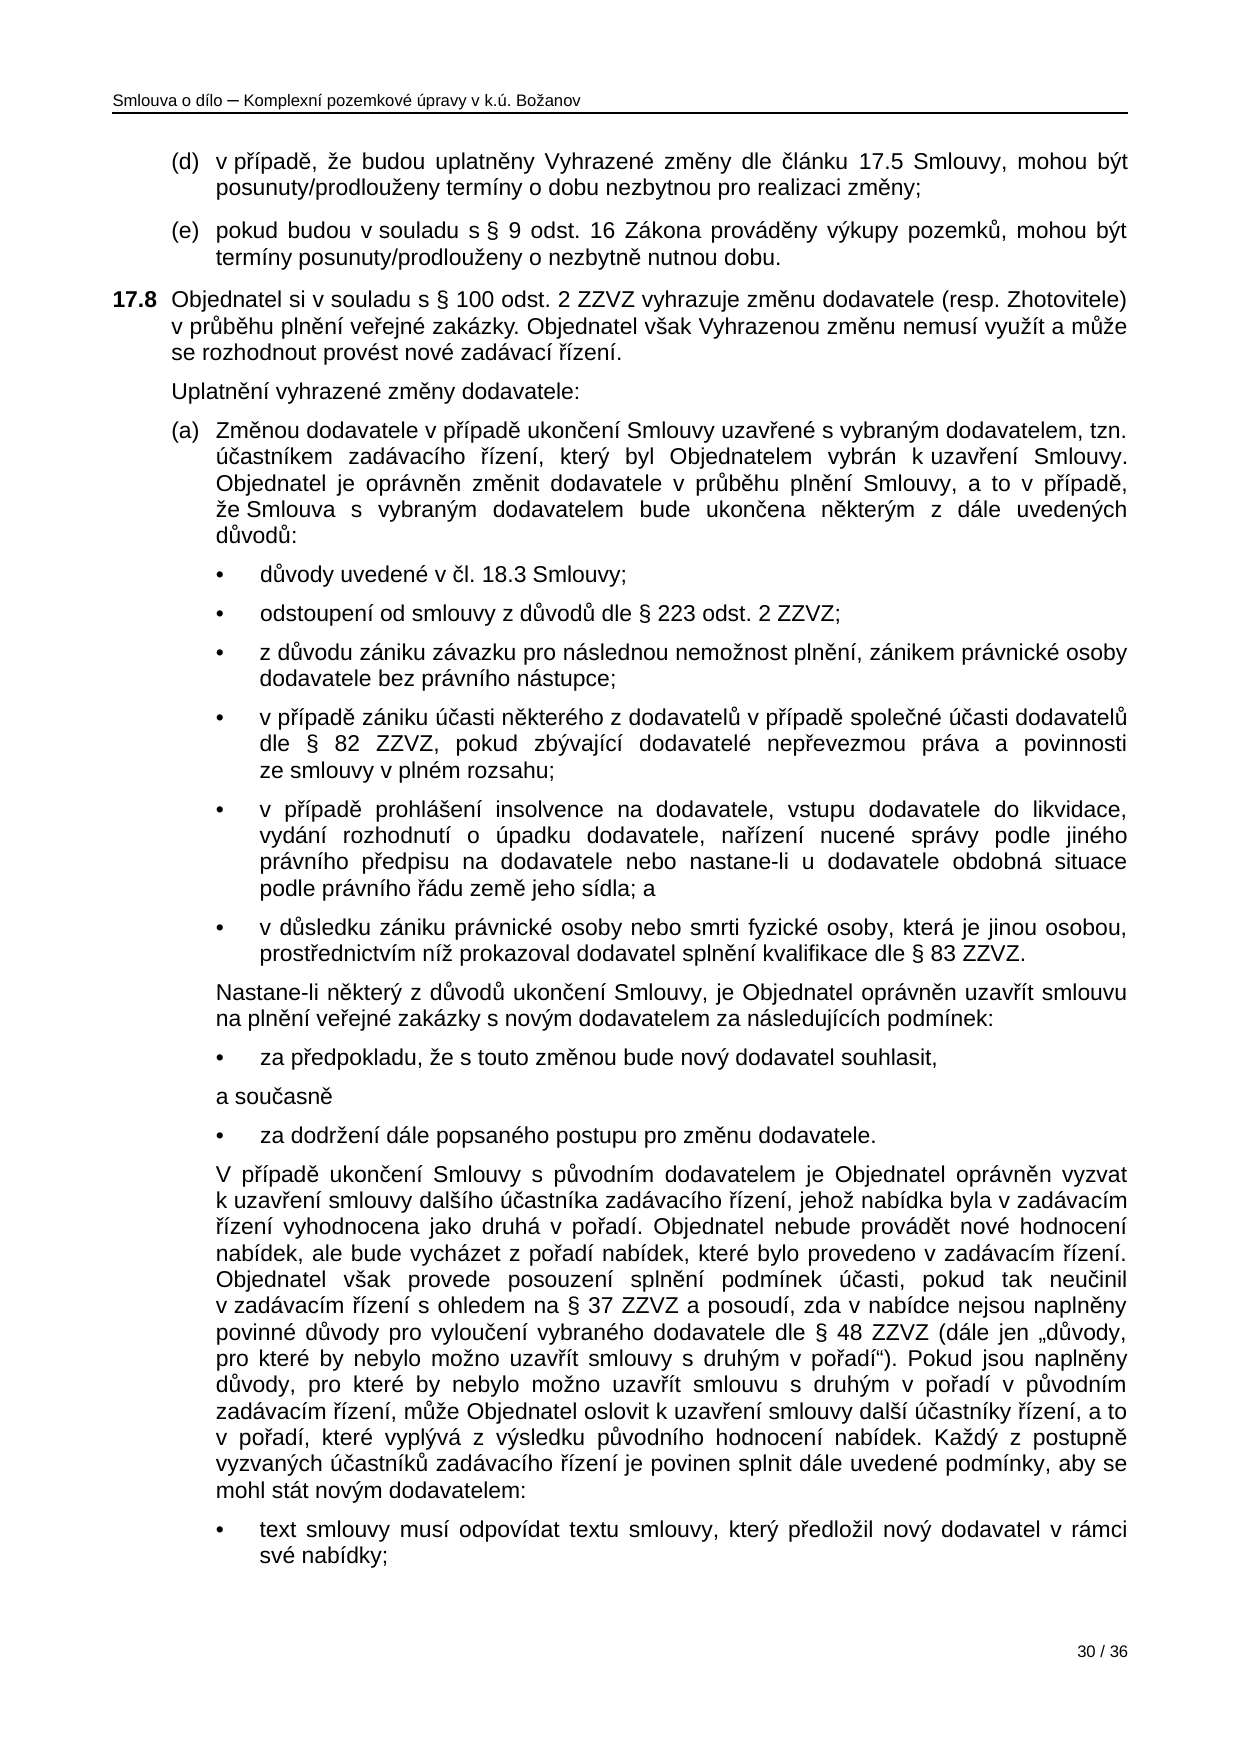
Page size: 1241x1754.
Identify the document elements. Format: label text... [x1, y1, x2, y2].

text Nastane-li některý z důvodů ukončení Smlouvy, je Objednatel oprávněn uzavřít smlouvu na plnění veřejné zakázky s novým dodavatelem za následujících podmínek: [216, 979, 1128, 1031]
text • v důsledku zániku právnické osoby nebo smrti fyzické osoby, která je jinou osobou, prostřednictvím níž prokazoval dodavatel splnění kvalifikace dle § 83 ZZVZ. [216, 913, 1128, 966]
list v případě, že budou uplatněny Vyhrazené změny dle článku 17.5 Smlouvy, mohou být posunuty/prodlouženy termíny o dobu nezbytnou pro realizaci změny; [171, 148, 1128, 200]
list Změnou dodavatele v případě ukončení Smlouvy uzavřené s vybraným dodavatelem, tzn. účastníkem zadávacího řízení, který byl Objednatelem vybrán k uzavření Smlouvy. Objednatel je oprávněn změnit dodavatele v průběhu plnění Smlouvy, a to v případě, že Smlouva s vybraným dodavatelem bude ukončena některým z dále uvedených důvodů: [171, 417, 1128, 549]
text • za předpokladu, že s touto změnou bude nový dodavatel souhlasit, [216, 1044, 1128, 1070]
text • odstoupení od smlouvy z důvodů dle § 223 odst. 2 ZZVZ; [216, 600, 1128, 626]
text • z důvodu zániku závazku pro následnou nemožnost plnění, zánikem právnické osoby dodavatele bez právního nástupce; [216, 639, 1128, 692]
text • za dodržení dále popsaného postupu pro změnu dodavatele. [216, 1122, 1128, 1148]
text • důvody uvedené v čl. 18.3 Smlouvy; [216, 561, 1128, 587]
text V případě ukončení Smlouvy s původním dodavatelem je Objednatel oprávněn vyzvat k uzavření smlouvy dalšího účastníka zadávacího řízení, jehož nabídka byla v zadávacím řízení vyhodnocena jako druhá v pořadí. Objednatel nebude provádět nové hodnocení nabídek, ale bude vycházet z pořadí nabídek, které bylo provedeno v zadávacím řízení. Objednatel však provede posouzení splnění podmínek účasti, pokud tak neučinil v zadávacím řízení s ohledem na § 37 ZZVZ a posoudí, zda v nabídce nejsou naplněny povinné důvody pro vyloučení vybraného dodavatele dle § 48 ZZVZ (dále jen „důvody, pro které by nebylo možno uzavřít smlouvy s druhým v pořadí“). Pokud jsou naplněny důvody, pro které by nebylo možno uzavřít smlouvu s druhým v pořadí v původním zadávacím řízení, může Objednatel oslovit k uzavření smlouvy další účastníky řízení, a to v pořadí, které vyplývá z výsledku původního hodnocení nabídek. Každý z postupně vyzvaných účastníků zadávacího řízení je povinen splnit dále uvedené podmínky, aby se mohl stát novým dodavatelem: [216, 1161, 1128, 1503]
text • text smlouvy musí odpovídat textu smlouvy, který předložil nový dodavatel v rámci své nabídky; [216, 1516, 1128, 1568]
text • v případě zániku účasti některého z dodavatelů v případě společné účasti dodavatelů dle § 82 ZZVZ, pokud zbývající dodavatelé nepřevezmou práva a povinnosti ze smlouvy v plném rozsahu; [216, 704, 1128, 783]
text Objednatel si v souladu s § 100 odst. 2 ZZVZ vyhrazuje změnu dodavatele (resp. Zhotovitele) v průběhu plnění veřejné zakázky. Objednatel však Vyhrazenou změnu nemusí využít a může se rozhodnout provést nové zadávací řízení. [112, 286, 1128, 366]
list Uplatnění vyhrazené změny dodavatele: [112, 378, 1128, 404]
text a současně [186, 1083, 1128, 1109]
list pokud budou v souladu s § 9 odst. 16 Zákona prováděny výkupy pozemků, mohou být termíny posunuty/prodlouženy o nezbytně nutnou dobu. [171, 217, 1128, 270]
text • v případě prohlášení insolvence na dodavatele, vstupu dodavatele do likvidace, vydání rozhodnutí o úpadku dodavatele, nařízení nucené správy podle jiného právního předpisu na dodavatele nebo nastane-li u dodavatele obdobná situace podle právního řádu země jeho sídla; a [216, 796, 1128, 901]
